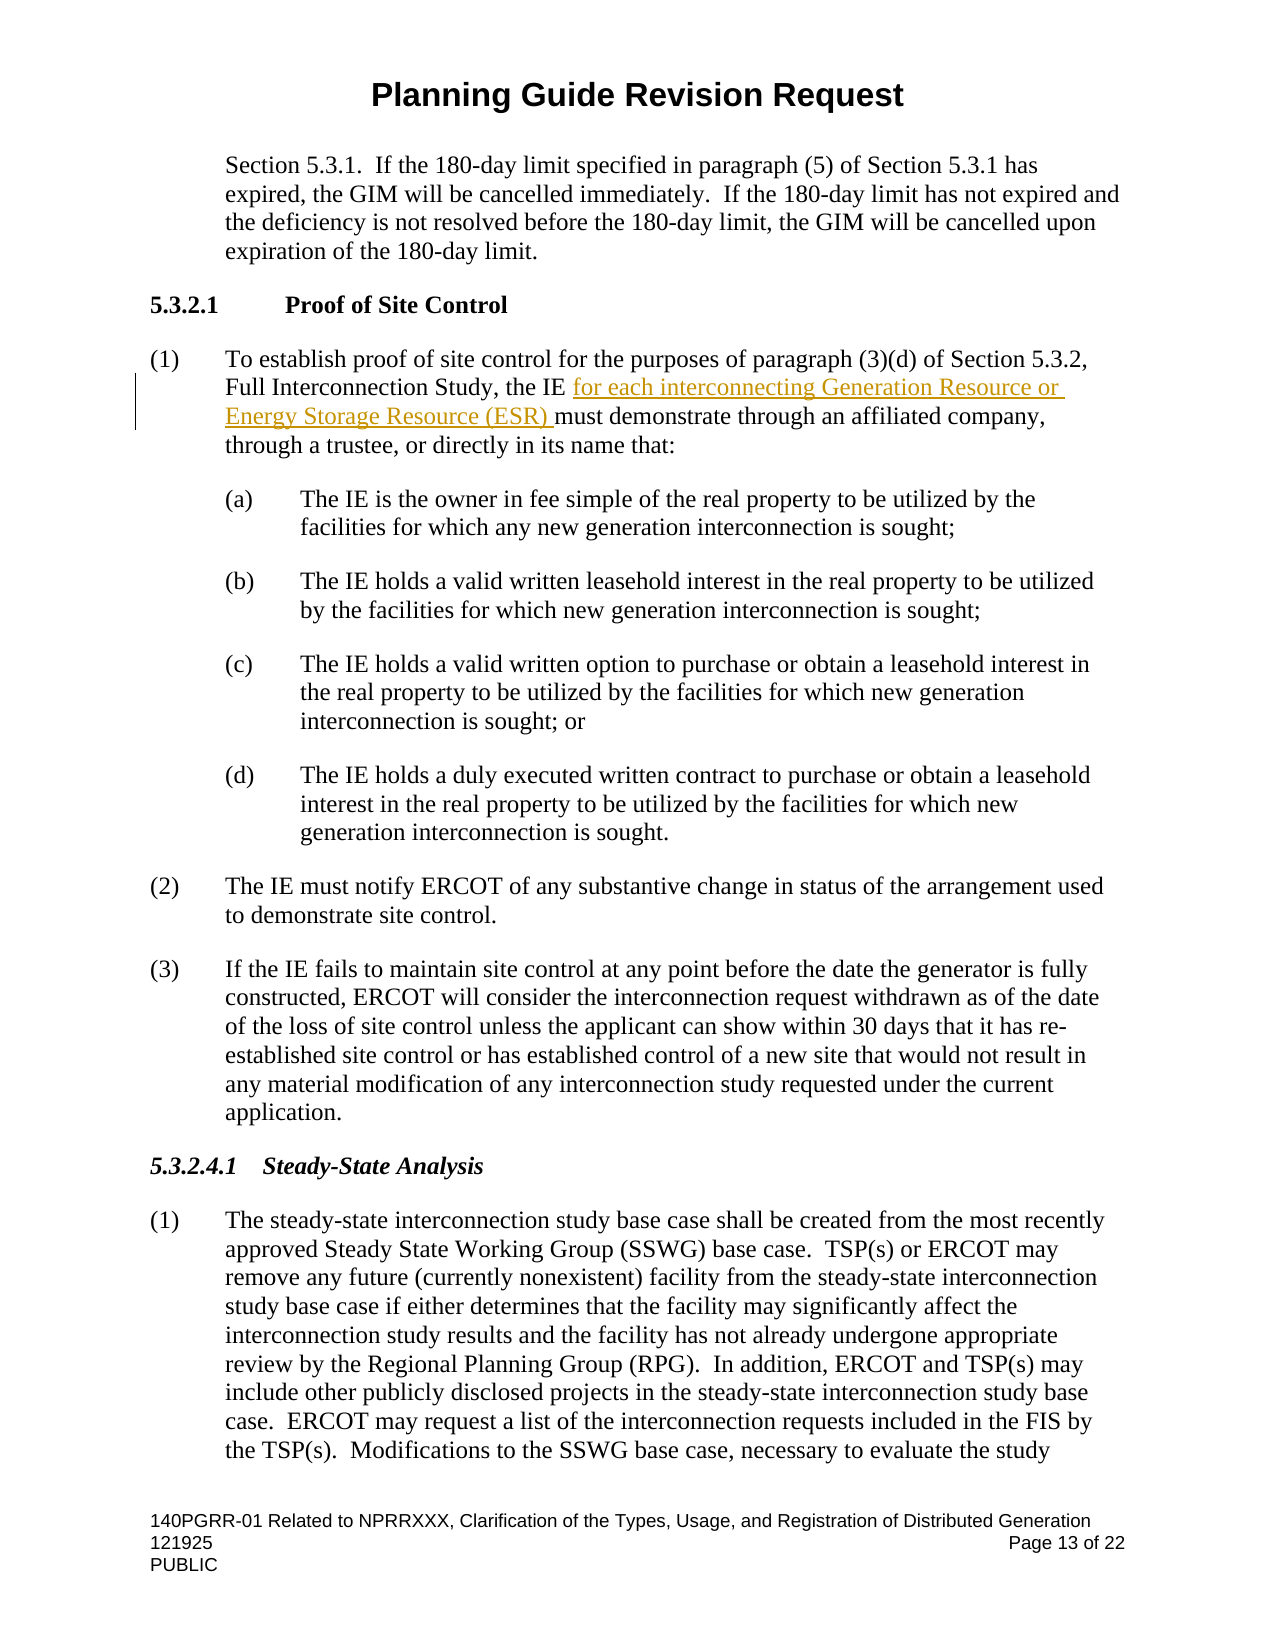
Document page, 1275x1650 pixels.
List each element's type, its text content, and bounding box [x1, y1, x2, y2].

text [150, 150, 1125, 265]
text (3) If the IE fails to maintain site control at any point before the date the generator is fully constructed, ERCOT will consider the interconnection request withdrawn as of the date of the loss of site control unless the applicant can show within 30 days that it has re-established site control or has established control of a new site that would not result in any material modification of any interconnection study requested under the current application. [150, 954, 1125, 1126]
text (2) The IE must notify ERCOT of any substantive change in status of the arrangement used to demonstrate site control. [150, 871, 1125, 929]
text (c) The IE holds a valid written option to purchase or obtain a leasehold interest in the real property to be utilized by the facilities for which new generation interconnection is sought; or [225, 649, 1125, 735]
text 5.3.2.1 Proof of Site Control [150, 290, 1125, 319]
text (a) The IE is the owner in fee simple of the real property to be utilized by the facilities for which any new generation interconnection is sought; [225, 484, 1125, 541]
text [150, 1205, 1125, 1464]
text (d) The IE holds a duly executed written contract to purchase or obtain a leasehold interest in the real property to be utilized by the facilities for which new generation interconnection is sought. [225, 760, 1125, 846]
text 5.3.2.4.1 Steady-State Analysis [150, 1151, 1125, 1180]
text (b) The IE holds a valid written leasehold interest in the real property to be utilized by the facilities for which new generation interconnection is sought; [225, 566, 1125, 624]
text (1) To establish proof of site control for the purposes of paragraph (3)(d) of Section 5.3.2, Full Interconnection Study, the IE must demonstrate through an affiliated company, through a trustee, or directly in its name that: [150, 344, 1125, 459]
